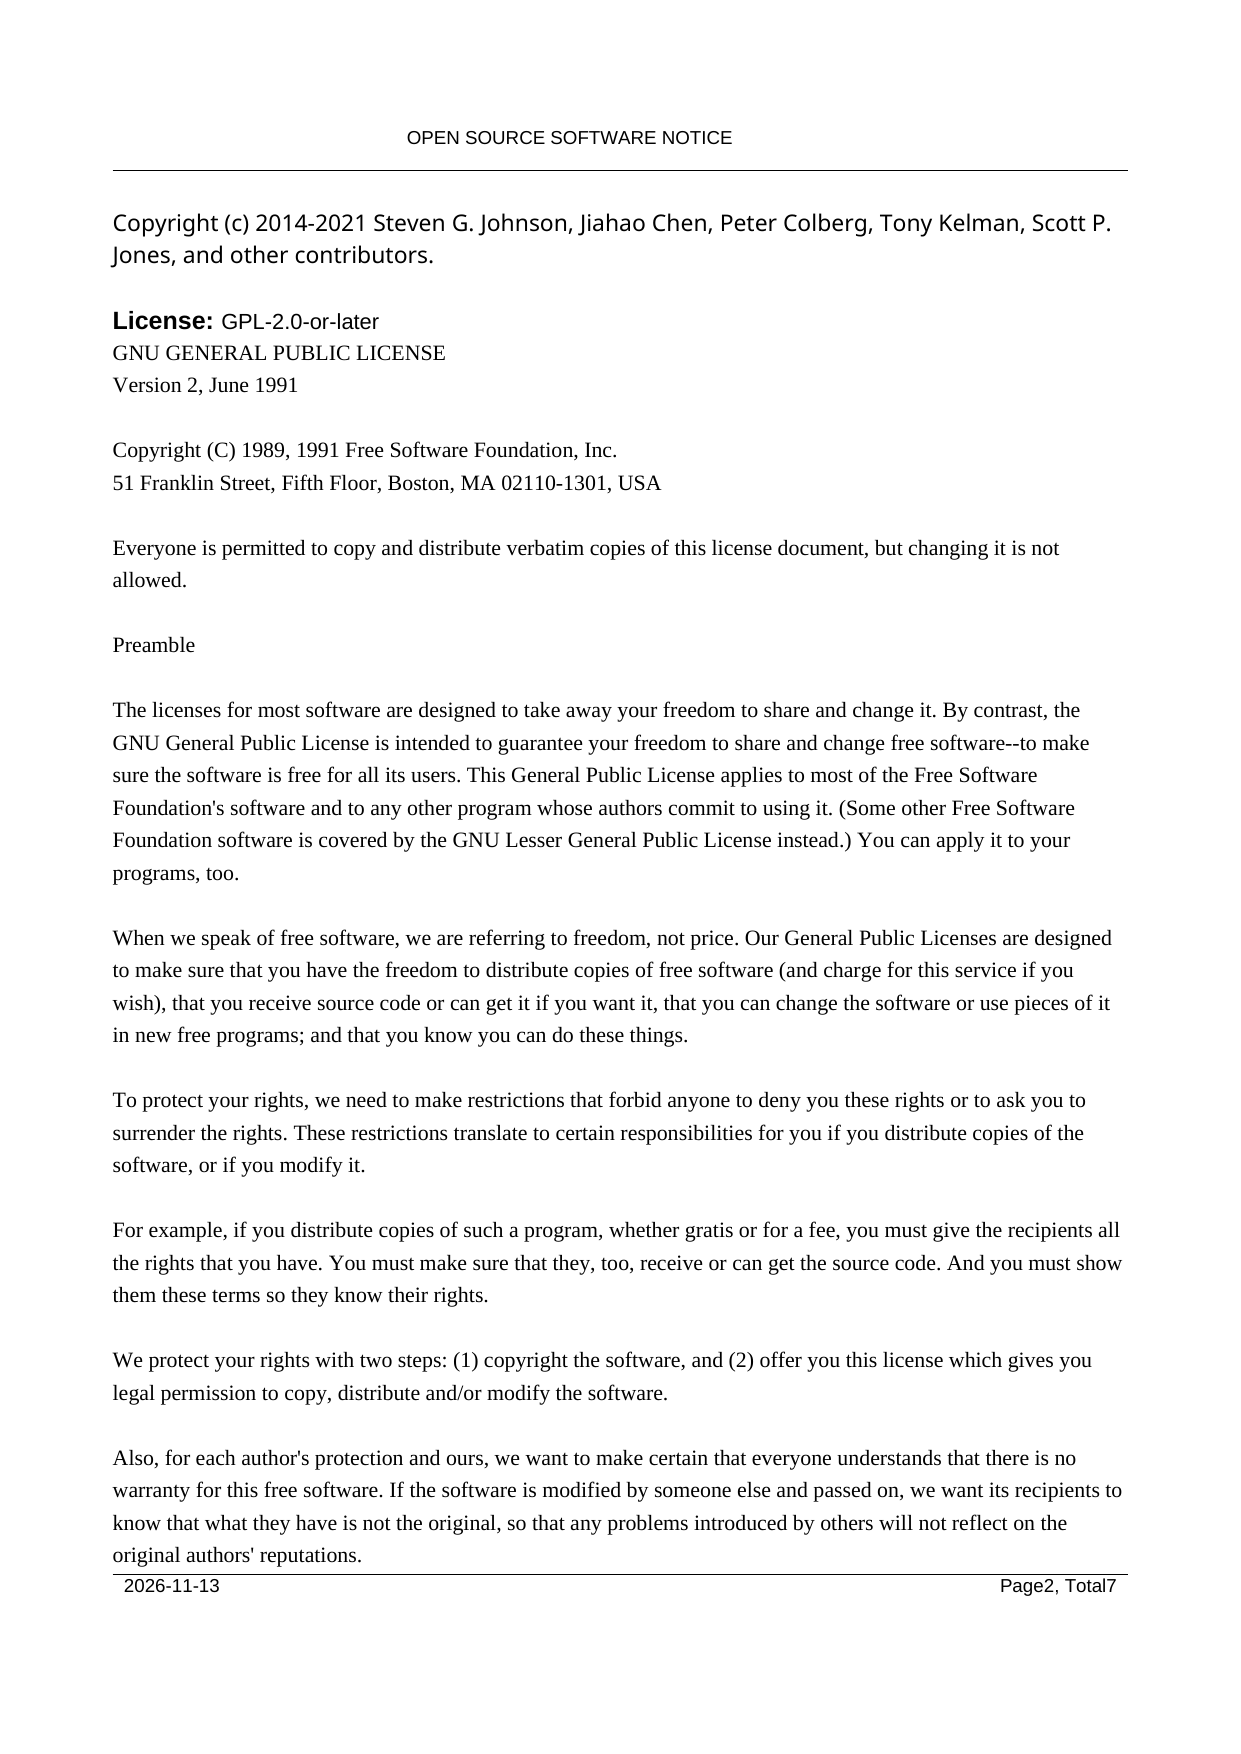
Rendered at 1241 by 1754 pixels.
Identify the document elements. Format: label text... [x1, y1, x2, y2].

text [112, 206, 1128, 304]
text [112, 336, 1128, 1571]
text License: GPL-2.0-or-later [112, 304, 1128, 336]
